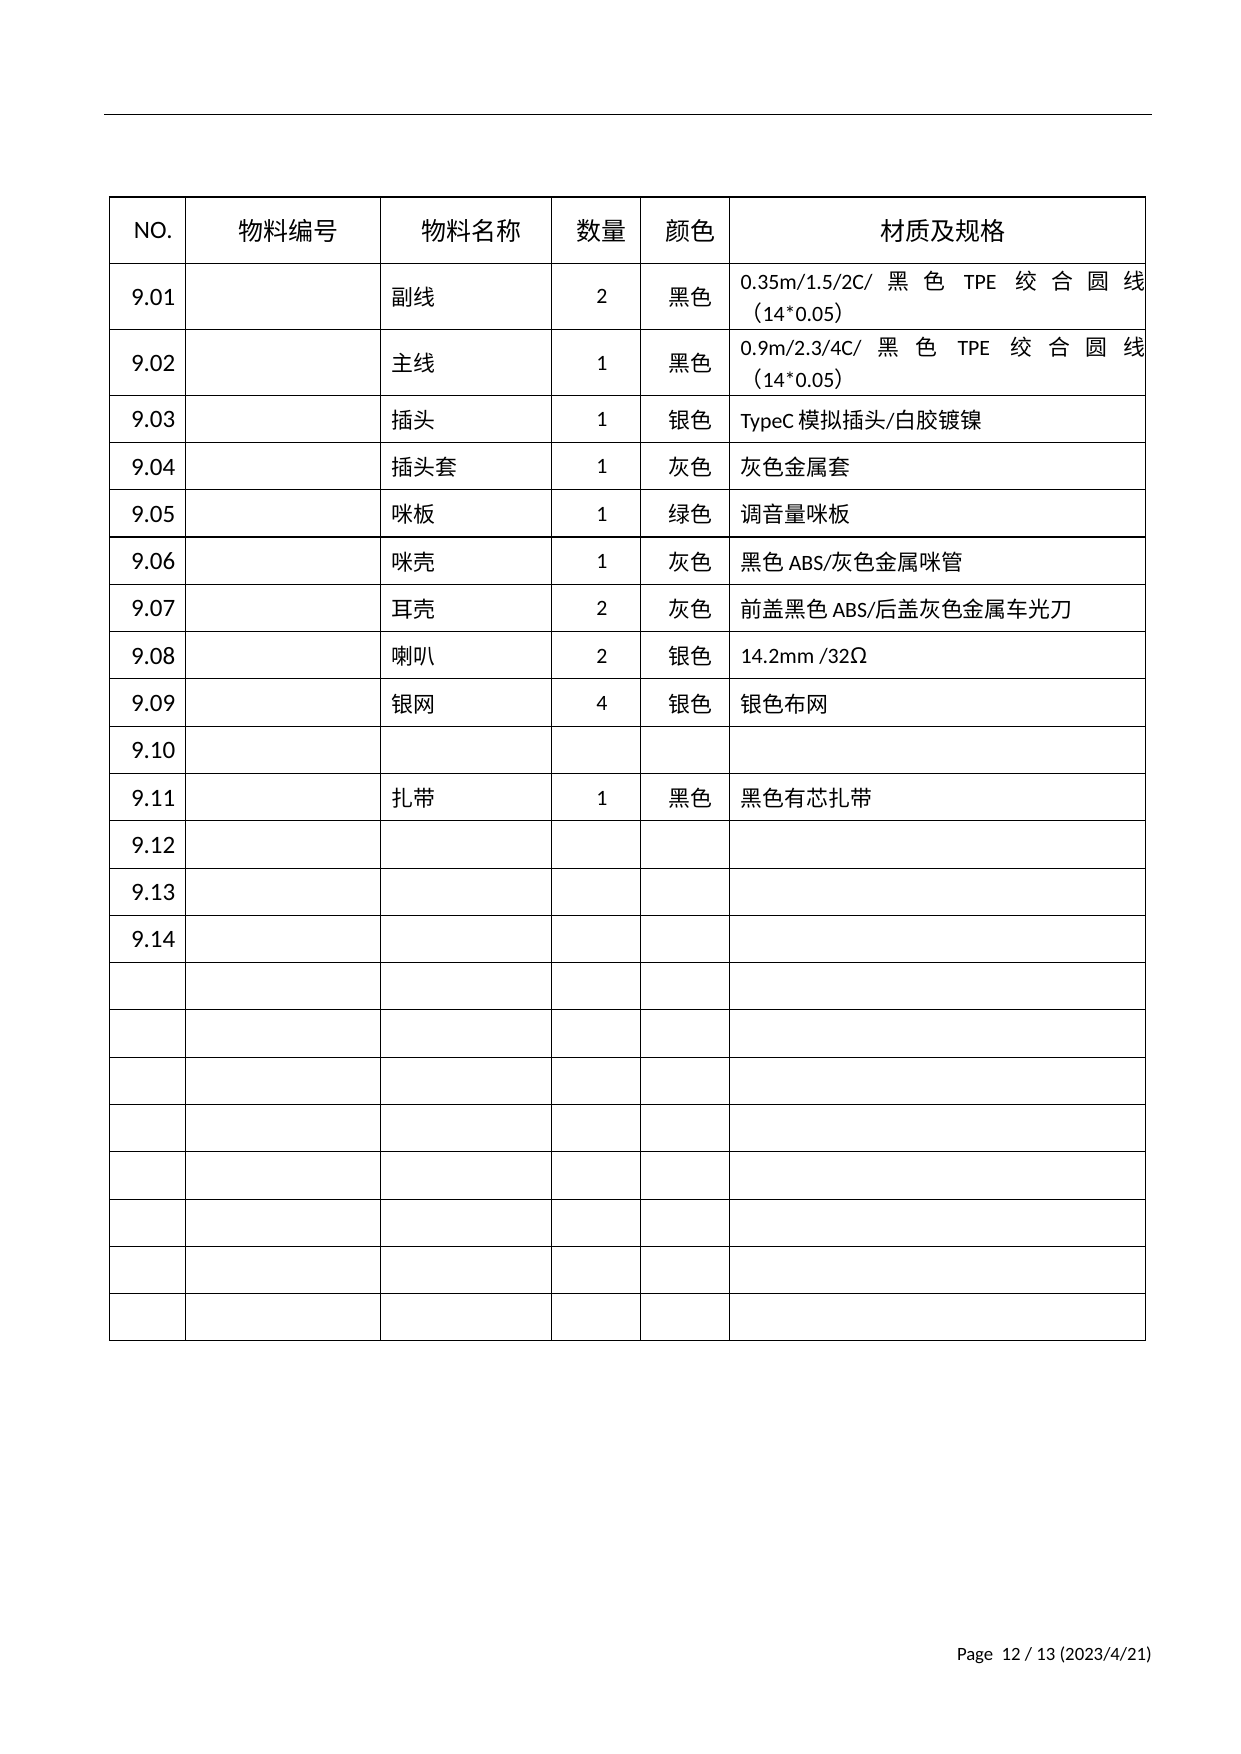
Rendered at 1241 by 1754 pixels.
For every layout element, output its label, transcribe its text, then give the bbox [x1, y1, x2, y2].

table_cell 主线 [381, 330, 551, 394]
table_cell [186, 679, 380, 726]
table_cell 1 [552, 490, 640, 536]
table_cell [730, 1247, 1145, 1293]
table_cell [186, 1105, 380, 1151]
table_cell 喇叭 [381, 632, 551, 678]
table_cell [186, 538, 380, 584]
table_cell [186, 443, 380, 489]
table_cell [552, 963, 640, 1009]
table_cell [552, 727, 640, 773]
table_cell [381, 821, 551, 867]
table_cell [552, 1247, 640, 1293]
table_cell 1 [552, 330, 640, 394]
table_cell 9.08 [110, 632, 185, 678]
table_cell [110, 1105, 185, 1151]
table_cell 9.09 [110, 679, 185, 726]
table_cell [552, 1058, 640, 1104]
table_cell 插头 [381, 396, 551, 442]
table_cell 扎带 [381, 774, 551, 820]
table_cell [186, 396, 380, 442]
table_cell 9.05 [110, 490, 185, 536]
table_cell [552, 1152, 640, 1198]
table_cell TypeC模拟插头/白胶镀镍 [730, 396, 1145, 442]
table_cell 9.03 [110, 396, 185, 442]
table_cell [186, 1247, 380, 1293]
table_cell [381, 1152, 551, 1198]
table_cell [110, 1010, 185, 1057]
table_cell 咪壳 [381, 538, 551, 584]
table_cell [552, 1105, 640, 1151]
table_cell 绿色 [641, 490, 729, 536]
table_cell [641, 1105, 729, 1151]
table_cell 调音量咪板 [730, 490, 1145, 536]
table_cell [110, 1294, 185, 1340]
table_cell [381, 1294, 551, 1340]
table_cell 9.02 [110, 330, 185, 394]
table_cell 0.9m/2.3/4C/黑色TPE绞合圆线（14*0.05） [730, 330, 1145, 394]
table_cell [641, 821, 729, 867]
table_cell [381, 1010, 551, 1057]
table_cell [730, 821, 1145, 867]
table_cell 2 [552, 632, 640, 678]
table_cell [730, 916, 1145, 962]
table_cell [641, 1152, 729, 1198]
table_header NO. [110, 198, 185, 262]
table_cell [186, 916, 380, 962]
table_cell [186, 869, 380, 915]
table_cell 4 [552, 679, 640, 726]
table_header 材质及规格 [730, 198, 1145, 262]
table_cell [730, 1010, 1145, 1057]
table_cell [186, 1152, 380, 1198]
table_cell 9.12 [110, 821, 185, 867]
table_cell [381, 963, 551, 1009]
table_cell 1 [552, 443, 640, 489]
table_cell 灰色 [641, 585, 729, 631]
table_cell [641, 1200, 729, 1246]
table_cell [730, 727, 1145, 773]
table_cell [186, 1294, 380, 1340]
table_cell [641, 1058, 729, 1104]
table_cell 银网 [381, 679, 551, 726]
table_cell [381, 869, 551, 915]
table_cell [381, 727, 551, 773]
table_cell 灰色 [641, 443, 729, 489]
table_cell [552, 821, 640, 867]
table_cell [641, 1247, 729, 1293]
table_cell [730, 1152, 1145, 1198]
table_cell 耳壳 [381, 585, 551, 631]
table_cell [186, 727, 380, 773]
table_cell 9.04 [110, 443, 185, 489]
table_cell 1 [552, 774, 640, 820]
table_cell [186, 632, 380, 678]
table_cell 2 [552, 585, 640, 631]
table_cell [186, 490, 380, 536]
table_cell [381, 1247, 551, 1293]
table_cell [186, 585, 380, 631]
table_cell 灰色金属套 [730, 443, 1145, 489]
table_cell 9.11 [110, 774, 185, 820]
table_cell 黑色有芯扎带 [730, 774, 1145, 820]
table_cell 9.06 [110, 538, 185, 584]
table_cell [186, 1200, 380, 1246]
table_cell 银色 [641, 396, 729, 442]
table_cell [186, 963, 380, 1009]
table_cell [641, 1010, 729, 1057]
table_cell 9.14 [110, 916, 185, 962]
table_cell 银色 [641, 679, 729, 726]
table_cell [730, 1058, 1145, 1104]
table_cell [110, 1152, 185, 1198]
table_cell 9.07 [110, 585, 185, 631]
table_cell [641, 1294, 729, 1340]
table_cell 黑色 [641, 264, 729, 328]
table_cell [186, 1058, 380, 1104]
table_cell [186, 774, 380, 820]
table_cell 9.01 [110, 264, 185, 328]
table_cell 9.10 [110, 727, 185, 773]
table_cell [186, 1010, 380, 1057]
table_cell [186, 330, 380, 394]
table_cell [110, 1200, 185, 1246]
table_cell [641, 963, 729, 1009]
table_cell 1 [552, 396, 640, 442]
table_header 物料编号 [186, 198, 380, 262]
table_cell [552, 1294, 640, 1340]
table_cell [186, 821, 380, 867]
table_cell [641, 869, 729, 915]
table_cell [381, 1105, 551, 1151]
table_cell 1 [552, 538, 640, 584]
table_cell 银色布网 [730, 679, 1145, 726]
table_cell 前盖黑色ABS/后盖灰色金属车光刀 [730, 585, 1145, 631]
table_cell [730, 963, 1145, 1009]
table_header 颜色 [641, 198, 729, 262]
table_cell 咪板 [381, 490, 551, 536]
table_cell 灰色 [641, 538, 729, 584]
table_cell [110, 1058, 185, 1104]
table_header 数量 [552, 198, 640, 262]
table_cell 黑色ABS/灰色金属咪管 [730, 538, 1145, 584]
table_cell 0.35m/1.5/2C/黑色TPE绞合圆线（14*0.05） [730, 264, 1145, 328]
table_cell 9.13 [110, 869, 185, 915]
table_cell [730, 869, 1145, 915]
table_cell 2 [552, 264, 640, 328]
table_cell [110, 1247, 185, 1293]
table_cell [381, 916, 551, 962]
table_cell 14.2mm /32Ω [730, 632, 1145, 678]
table_cell [552, 869, 640, 915]
table_cell 黑色 [641, 330, 729, 394]
table_cell [110, 963, 185, 1009]
table_cell [552, 1200, 640, 1246]
table_cell [552, 916, 640, 962]
table_cell [730, 1200, 1145, 1246]
table_cell [381, 1058, 551, 1104]
table_cell 银色 [641, 632, 729, 678]
table_cell [552, 1010, 640, 1057]
table_cell [641, 916, 729, 962]
table_cell 插头套 [381, 443, 551, 489]
table_cell 黑色 [641, 774, 729, 820]
table_cell [186, 264, 380, 328]
table_cell [730, 1105, 1145, 1151]
table_cell [381, 1200, 551, 1246]
table_cell [730, 1294, 1145, 1340]
table_header 物料名称 [381, 198, 551, 262]
table_cell [641, 727, 729, 773]
table_cell 副线 [381, 264, 551, 328]
